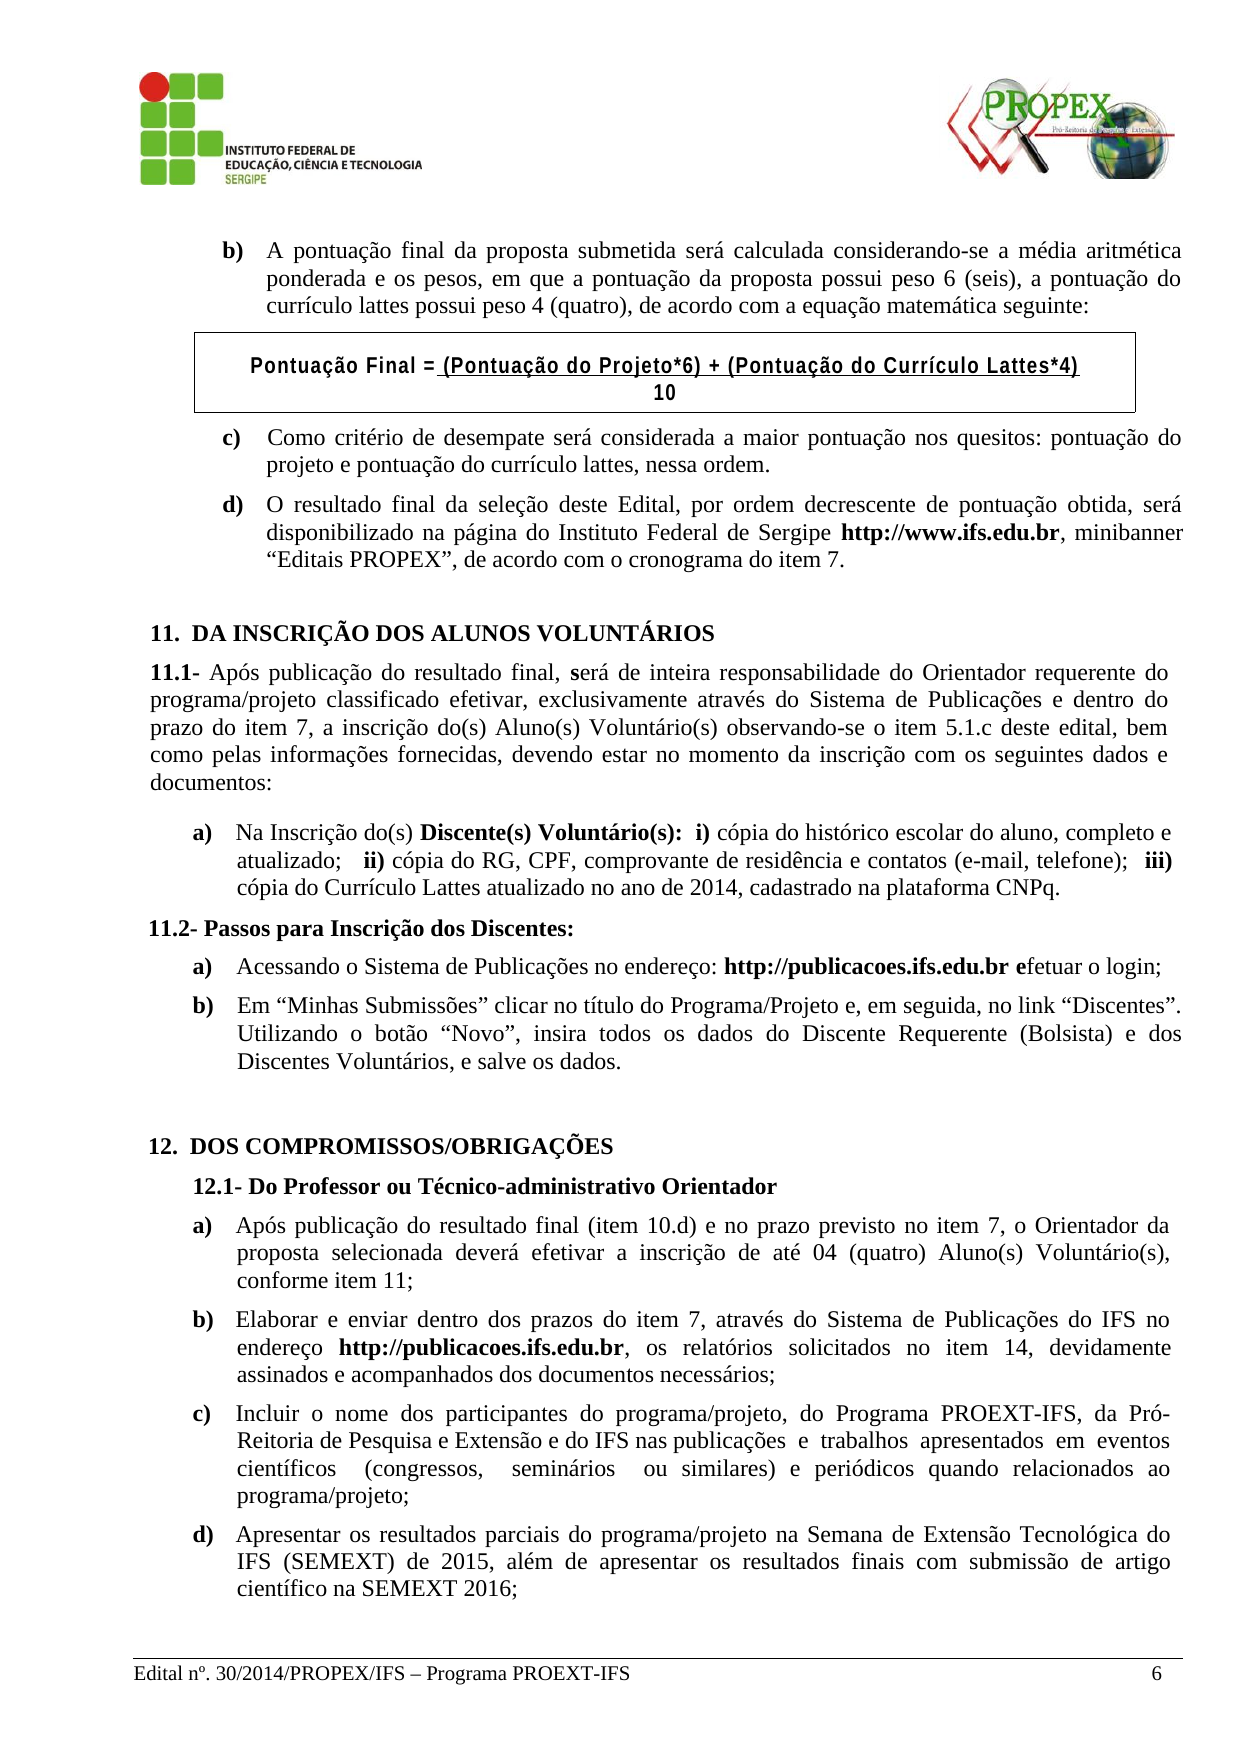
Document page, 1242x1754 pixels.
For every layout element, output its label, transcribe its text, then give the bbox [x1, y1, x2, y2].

text d) Apresentar os resultados parciais do programa/projeto na Semana de Extensão Tecnológica do IFS (SEMEXT) de 2015, além de apresentar os resultados finais com submissão de artigo científico na SEMEXT 2016; [192, 1521, 1172, 1602]
text b) A pontuação final da proposta submetida será calculada considerando-se a média aritmética ponderada e os pesos, em que a pontuação da proposta possui peso 6 (seis), a pontuação do currículo lattes possui peso 4 (quatro), de acordo com a equação matemática seguinte: [222, 236, 1183, 319]
picture [939, 72, 1175, 184]
text 11.1- Após publicação do resultado final, será de inteira responsabilidade do Orientador requerente do programa/projeto classificado efetivar, exclusivamente através do Sistema de Publicações e dentro do prazo do item 7, a inscrição do(s) Aluno(s) Voluntário(s) observando-se o item 5.1.c deste edital, bem como pelas informações fornecidas, devendo estar no momento da inscrição com os seguintes dados e documentos: [150, 657, 1170, 796]
text 11.2- Passos para Inscrição dos Discentes: [148, 914, 1183, 941]
text c) Como critério de desempate será considerada a maior pontuação nos quesitos: pontuação do projeto e pontuação do currículo lattes, nessa ordem. [222, 423, 1183, 478]
text 11. DA INSCRIÇÃO DOS ALUNOS VOLUNTÁRIOS [150, 619, 718, 647]
picture [139, 72, 422, 185]
text a) Na Inscrição do(s) Discente(s) Voluntário(s): i) cópia do histórico escolar do aluno, completo e atualizado; ii) cópia do RG, CPF, comprovante de residência e contatos (e-mail, telefone); iii) cópia do Currículo Lattes atualizado no ano de 2014, cadastrado na plataforma CNPq. [192, 818, 1172, 901]
text 12. DOS COMPROMISSOS/OBRIGAÇÕES [148, 1132, 1183, 1159]
text a) Acessando o Sistema de Publicações no endereço: http://publicacoes.ifs.edu.br efetuar o login; [192, 952, 1183, 980]
text 12.1- Do Professor ou Técnico-administrativo Orientador [192, 1172, 1183, 1200]
text c) Incluir o nome dos participantes do programa/projeto, do Programa PROEXT-IFS, da Pró-Reitoria de Pesquisa e Extensão e do IFS nas publicações e trabalhos apresentados em eventos científicos (congressos, seminários ou similares) e periódicos quando relacionados ao programa/projeto; [192, 1400, 1172, 1508]
text b) Em “Minhas Submissões” clicar no título do Programa/Projeto e, em seguida, no link “Discentes”. Utilizando o botão “Novo”, insira todos os dados do Discente Requerente (Bolsista) e dos Discentes Voluntários, e salve os dados. [192, 991, 1183, 1074]
text a) Após publicação do resultado final (item 10.d) e no prazo previsto no item 7, o Orientador da proposta selecionada deverá efetivar a inscrição de até 04 (quatro) Aluno(s) Voluntário(s), conforme item 11; [192, 1211, 1172, 1293]
text b) Elaborar e enviar dentro dos prazos do item 7, através do Sistema de Publicações do IFS no endereço http://publicacoes.ifs.edu.br, os relatórios solicitados no item 14, devidamente assinados e acompanhados dos documentos necessários; [192, 1306, 1172, 1387]
text d) O resultado final da seleção deste Edital, por ordem decrescente de pontuação obtida, será disponibilizado na página do Instituto Federal de Sergipe http://www.ifs.edu.br, minibanner “Editais PROPEX”, de acordo com o cronograma do item 7. [222, 490, 1183, 573]
